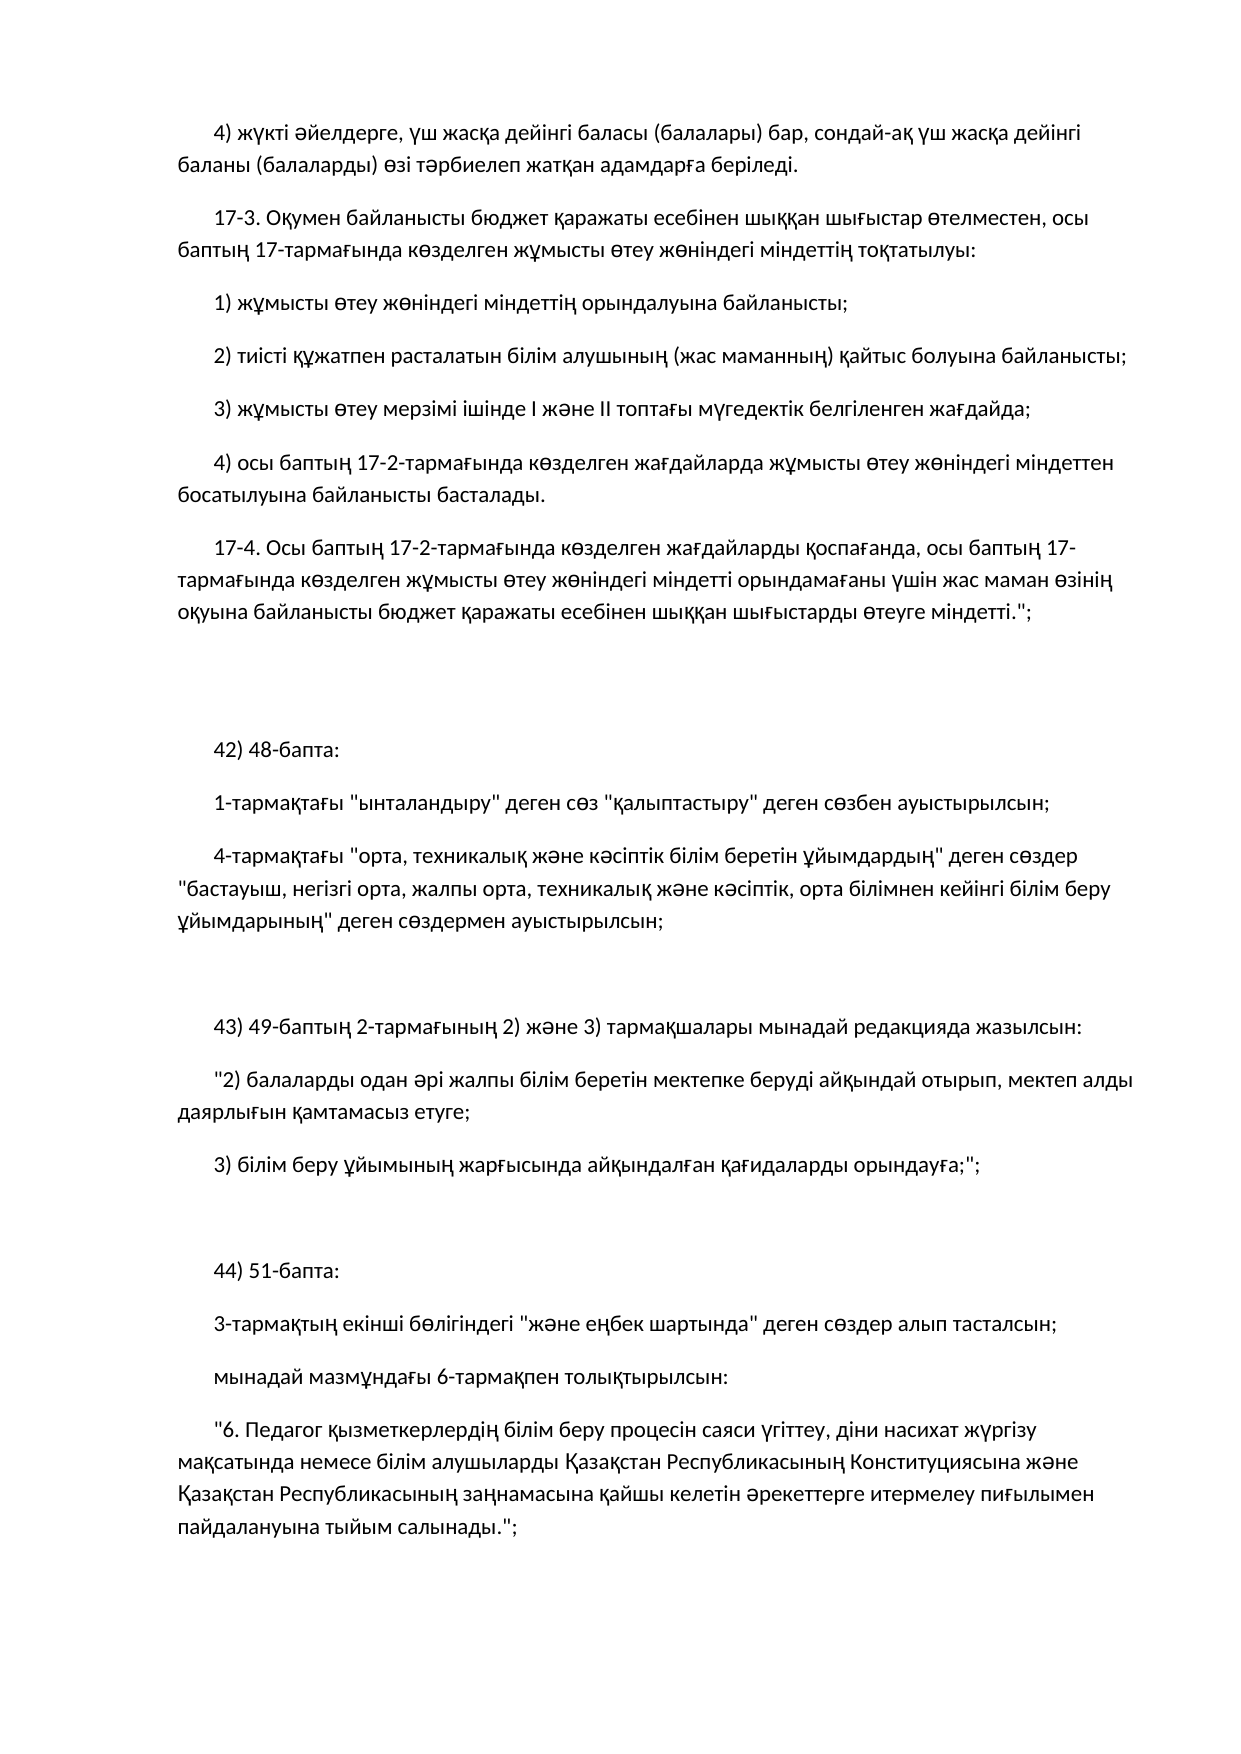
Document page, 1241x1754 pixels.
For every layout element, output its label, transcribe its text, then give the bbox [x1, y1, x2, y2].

text 1-тармақтағы "ынталандыру" деген сөз "қалыптастыру" деген сөзбен ауыстырылсын; [177, 788, 1152, 816]
text 4) жүкті әйелдерге, үш жасқа дейінгі баласы (балалары) бар, сондай-ақ үш жасқа дейінгі баланы (балаларды) өзі тәрбиелеп жатқан адамдарға беріледі. [177, 118, 1152, 178]
text 44) 51-бапта: [177, 1256, 1152, 1284]
text мынадай мазмұндағы 6-тармақпен толықтырылсын: [177, 1362, 1152, 1390]
text 42) 48-бапта: [177, 735, 1152, 763]
text "6. Педагог қызметкерлердің білім беру процесін саяси үгіттеу, діни насихат жүргізу мақсатында немесе білім алушыларды Қазақстан Республикасының Конституциясына және Қазақстан Республикасының заңнамасына қайшы келетін әрекеттерге итермелеу пиғылымен пайдалануына тыйым салынады."; [177, 1415, 1152, 1540]
text 17-4. Осы баптың 17-2-тармағында көзделген жағдайларды қоспағанда, осы баптың 17-тармағында көзделген жұмысты өтеу жөніндегі міндетті орындамағаны үшін жас маман өзінің оқуына байланысты бюджет қаражаты есебінен шыққан шығыстарды өтеуге міндетті."; [177, 533, 1152, 657]
text 2) тиісті құжатпен расталатын білім алушының (жас маманның) қайтыс болуына байланысты; [177, 342, 1152, 369]
text 4-тармақтағы "орта, техникалық және кәсіптік білім беретін ұйымдардың" деген сөздер "бастауыш, негізгі орта, жалпы орта, техникалық және кәсіптік, орта білімнен кейінгі білім беру ұйымдарының" деген сөздермен ауыстырылсын; [177, 841, 1152, 934]
text 4) осы баптың 17-2-тармағында көзделген жағдайларда жұмысты өтеу жөніндегі міндеттен босатылуына байланысты басталады. [177, 448, 1152, 508]
text "2) балаларды одан әрі жалпы білім беретін мектепке беруді айқындай отырып, мектеп алды даярлығын қамтамасыз етуге; [177, 1065, 1152, 1125]
text 1) жұмысты өтеу жөніндегі міндеттің орындалуына байланысты; [177, 288, 1152, 317]
text 3) білім беру ұйымының жарғысында айқындалған қағидаларды орындауға;"; [177, 1150, 1152, 1178]
text 3-тармақтың екінші бөлігіндегі "және еңбек шартында" деген сөздер алып тасталсын; [177, 1309, 1152, 1337]
text 43) 49-баптың 2-тармағының 2) және 3) тармақшалары мынадай редакцияда жазылсын: [177, 1012, 1152, 1040]
text 3) жұмысты өтеу мерзімі ішінде І және ІІ топтағы мүгедектік белгіленген жағдайда; [177, 394, 1152, 423]
text 17-3. Оқумен байланысты бюджет қаражаты есебінен шыққан шығыстар өтелместен, осы баптың 17-тармағында көзделген жұмысты өтеу жөніндегі міндеттің тоқтатылуы: [177, 203, 1152, 263]
